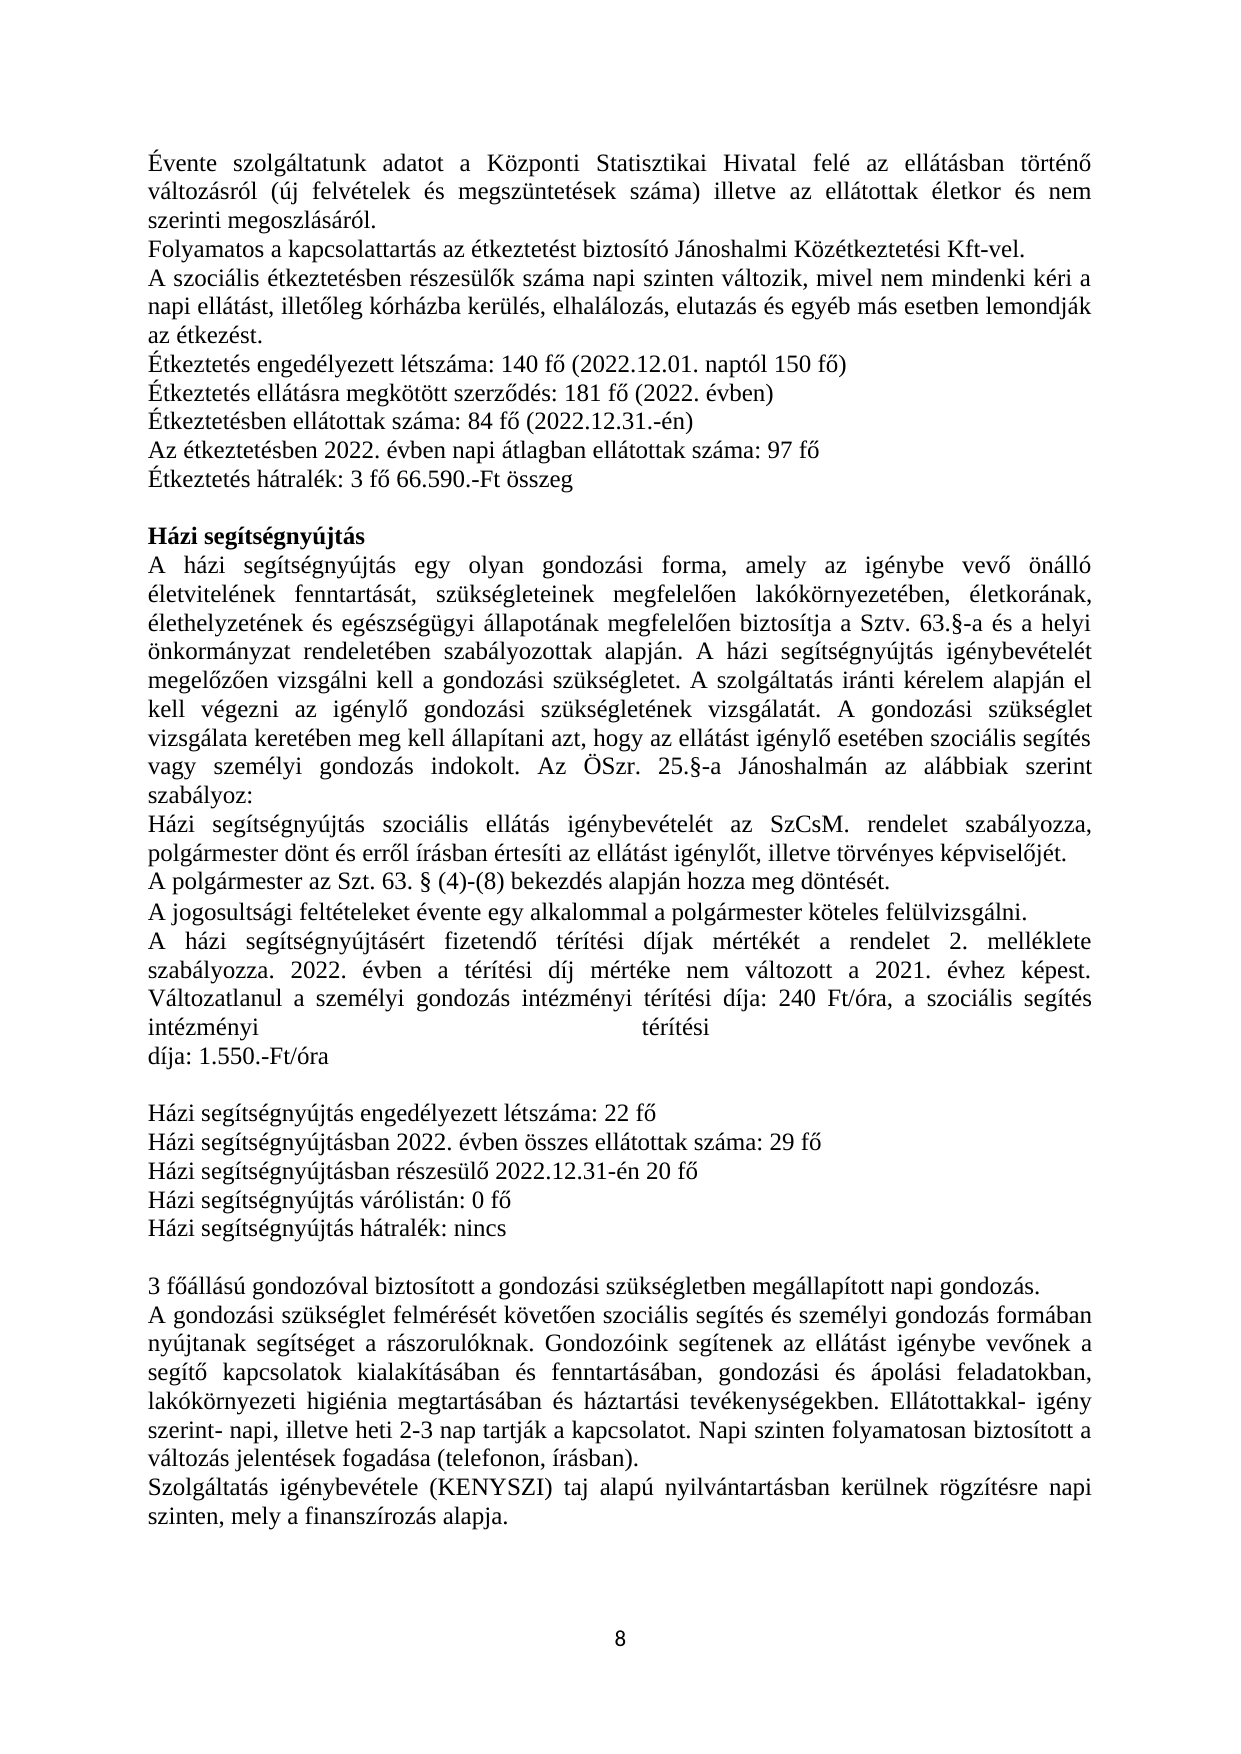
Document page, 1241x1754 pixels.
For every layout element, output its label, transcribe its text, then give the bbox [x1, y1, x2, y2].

text Évente szolgáltatunk adatot a Központi Statisztikai Hivatal felé az ellátásban történő változásról (új felvételek és megszüntetések száma) illetve az ellátottak életkor és nem szerinti megoszlásáról. [148, 148, 1093, 234]
text A jogosultsági feltételeket évente egy alkalommal a polgármester köteles felülvizsgálni. [148, 897, 1093, 926]
text A gondozási szükséglet felmérését követően szociális segítés és személyi gondozás formában nyújtanak segítséget a rászorulóknak. Gondozóink segítenek az ellátást igénybe vevőnek a segítő kapcsolatok kialakításában és fenntartásában, gondozási és ápolási feladatokban, lakókörnyezeti higiénia megtartásában és háztartási tevékenységekben. Ellátottakkal- igény szerint- napi, illetve heti 2-3 nap tartják a kapcsolatot. Napi szinten folyamatosan biztosított a változás jelentések fogadása (telefonon, írásban). [148, 1300, 1093, 1472]
text Házi segítségnyújtás szociális ellátás igénybevételét az SzCsM. rendelet szabályozza, polgármester dönt és erről írásban értesíti az ellátást igénylőt, illetve törvényes képviselőjét. [148, 809, 1093, 866]
text Házi segítségnyújtás hátralék: nincs [148, 1213, 1093, 1242]
text A szociális étkeztetésben részesülők száma napi szinten változik, mivel nem mindenki kéri a napi ellátást, illetőleg kórházba kerülés, elhalálozás, elutazás és egyéb más esetben lemondják az étkezést. [148, 263, 1093, 349]
text A házi segítségnyújtás egy olyan gondozási forma, amely az igénybe vevő önálló életvitelének fenntartását, szükségleteinek megfelelően lakókörnyezetében, életkorának, élethelyzetének és egészségügyi állapotának megfelelően biztosítja a Sztv. 63.§-a és a helyi önkormányzat rendeletében szabályozottak alapján. A házi segítségnyújtás igénybevételét megelőzően vizsgálni kell a gondozási szükségletet. A szolgáltatás iránti kérelem alapján el kell végezni az igénylő gondozási szükségletének vizsgálatát. A gondozási szükséglet vizsgálata keretében meg kell állapítani azt, hogy az ellátást igénylő esetében szociális segítés vagy személyi gondozás indokolt. Az ÖSzr. 25.§-a Jánoshalmán az alábbiak szerint szabályoz: [148, 550, 1093, 809]
text Házi segítségnyújtásban 2022. évben összes ellátottak száma: 29 fő [148, 1127, 1093, 1156]
text A házi segítségnyújtásért fizetendő térítési díjak mértékét a rendelet 2. melléklete szabályozza. 2022. évben a térítési díj mértéke nem változott a 2021. évhez képest. Változatlanul a személyi gondozás intézményi térítési díja: 240 Ft/óra, a szociális segítés intézményi térítési díja: 1.550.-Ft/óra [148, 926, 1093, 1070]
text Házi segítségnyújtásban részesülő 2022.12.31-én 20 fő [148, 1156, 1093, 1185]
text Étkeztetésben ellátottak száma: 84 fő (2022.12.31.-én) [148, 406, 1093, 435]
text Étkeztetés ellátásra megkötött szerződés: 181 fő (2022. évben) [148, 378, 1093, 406]
text Étkeztetés hátralék: 3 fő 66.590.-Ft összeg [148, 464, 1093, 493]
text Az étkeztetésben 2022. évben napi átlagban ellátottak száma: 97 fő [148, 435, 1093, 464]
text Házi segítségnyújtás [148, 521, 1093, 550]
text Házi segítségnyújtás várólistán: 0 fő [148, 1185, 1093, 1213]
text A polgármester az Szt. 63. § (4)-(8) bekezdés alapján hozza meg döntését. [148, 866, 1093, 895]
text Folyamatos a kapcsolattartás az étkeztetést biztosító Jánoshalmi Közétkeztetési Kft-vel. [148, 234, 1093, 263]
text 3 főállású gondozóval biztosított a gondozási szükségletben megállapított napi gondozás. [148, 1271, 1093, 1300]
text Étkeztetés engedélyezett létszáma: 140 fő (2022.12.01. naptól 150 fő) [148, 349, 1093, 378]
text Házi segítségnyújtás engedélyezett létszáma: 22 fő [148, 1098, 1093, 1127]
text Szolgáltatás igénybevétele (KENYSZI) taj alapú nyilvántartásban kerülnek rögzítésre napi szinten, mely a finanszírozás alapja. [148, 1472, 1093, 1530]
